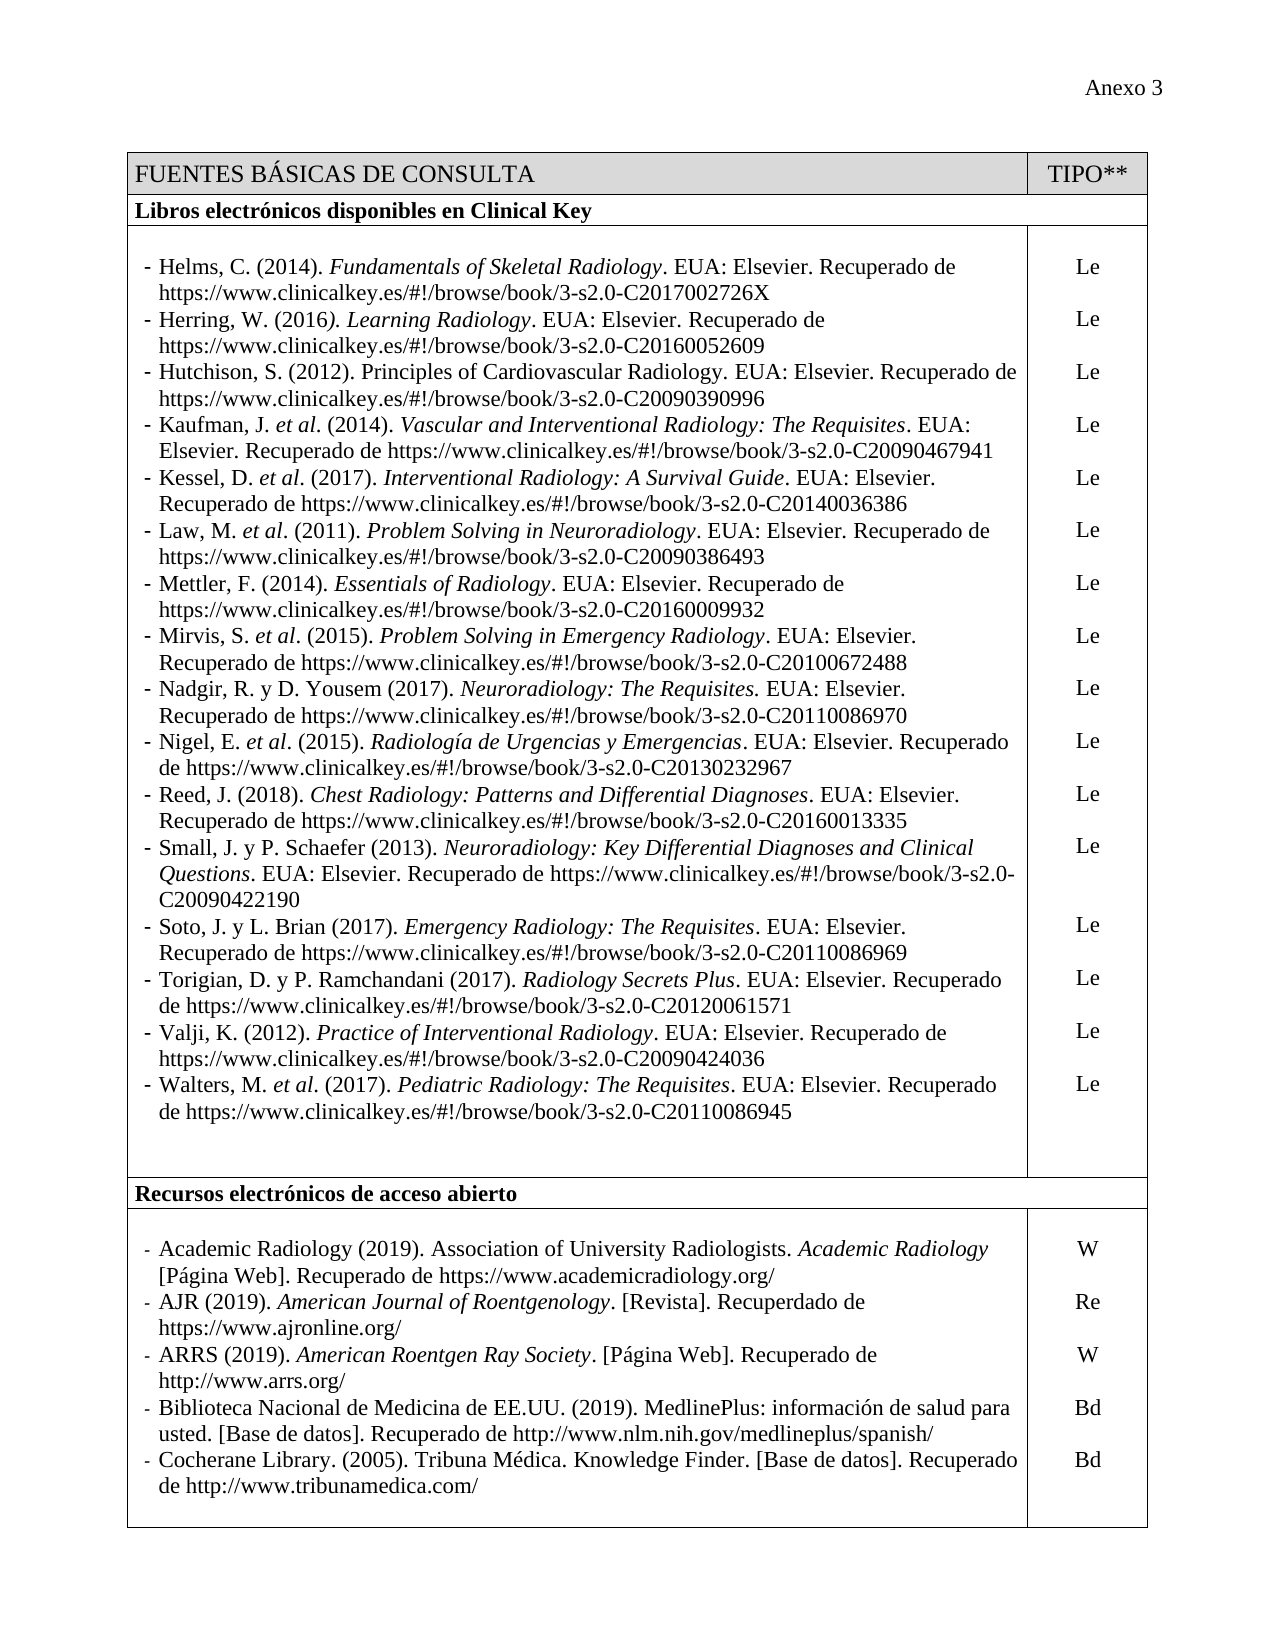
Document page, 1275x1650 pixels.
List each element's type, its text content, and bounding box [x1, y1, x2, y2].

table_cell Helms, C. (2014). Fundamentals of Skeletal Radiology. EUA: Elsevier. Recuperado de https://www.clinicalkey.es/#!/browse/book/3-s2.0-C2017002726X Herring, W. (2016). Learning Radiology. EUA: Elsevier. Recuperado de https://www.clinicalkey.es/#!/browse/book/3-s2.0-C20160052609 Hutchison, S. (2012). Principles of Cardiovascular Radiology. EUA: Elsevier. Recuperado de https://www.clinicalkey.es/#!/browse/book/3-s2.0-C20090390996 Kaufman, J. et al. (2014). Vascular and Interventional Radiology: The Requisites. EUA: Elsevier. Recuperado de https://www.clinicalkey.es/#!/browse/book/3-s2.0-C20090467941 Kessel, D. et al. (2017). Interventional Radiology: A Survival Guide. EUA: Elsevier. Recuperado de https://www.clinicalkey.es/#!/browse/book/3-s2.0-C20140036386 Law, M. et al. (2011). Problem Solving in Neuroradiology. EUA: Elsevier. Recuperado de https://www.clinicalkey.es/#!/browse/book/3-s2.0-C20090386493 Mettler, F. (2014). Essentials of Radiology. EUA: Elsevier. Recuperado de https://www.clinicalkey.es/#!/browse/book/3-s2.0-C20160009932 Mirvis, S. et al. (2015). Problem Solving in Emergency Radiology. EUA: Elsevier. Recuperado de https://www.clinicalkey.es/#!/browse/book/3-s2.0-C20100672488 Nadgir, R. y D. Yousem (2017). Neuroradiology: The Requisites. EUA: Elsevier. Recuperado de https://www.clinicalkey.es/#!/browse/book/3-s2.0-C20110086970 Nigel, E. et al. (2015). Radiología de Urgencias y Emergencias. EUA: Elsevier. Recuperado de https://www.clinicalkey.es/#!/browse/book/3-s2.0-C20130232967 Reed, J. (2018). Chest Radiology: Patterns and Differential Diagnoses. EUA: Elsevier. Recuperado de https://www.clinicalkey.es/#!/browse/book/3-s2.0-C20160013335 Small, J. y P. Schaefer (2013). Neuroradiology: Key Differential Diagnoses and Clinical Questions. EUA: Elsevier. Recuperado de https://www.clinicalkey.es/#!/browse/book/3-s2.0-C20090422190 Soto, J. y L. Brian (2017). Emergency Radiology: The Requisites. EUA: Elsevier. Recuperado de https://www.clinicalkey.es/#!/browse/book/3-s2.0-C20110086969 Torigian, D. y P. Ramchandani (2017). Radiology Secrets Plus. EUA: Elsevier. Recuperado de https://www.clinicalkey.es/#!/browse/book/3-s2.0-C20120061571 Valji, K. (2012). Practice of Interventional Radiology. EUA: Elsevier. Recuperado de https://www.clinicalkey.es/#!/browse/book/3-s2.0-C20090424036 Walters, M. et al. (2017). Pediatric Radiology: The Requisites. EUA: Elsevier. Recuperado de https://www.clinicalkey.es/#!/browse/book/3-s2.0-C20110086945 [128, 226, 1027, 1177]
table_header TIPO** [1028, 153, 1147, 194]
table_cell Le Le Le Le Le Le Le Le Le Le Le Le Le Le Le Le [1028, 226, 1147, 1177]
table_cell W Re W Bd Bd [1028, 1209, 1147, 1527]
table_cell Libros electrónicos disponibles en Clinical Key [128, 195, 1147, 225]
table_header FUENTES BÁSICAS DE CONSULTA [128, 153, 1027, 194]
table_cell Academic Radiology (2019). Association of University Radiologists. Academic Radiology [Página Web]. Recuperado de https://www.academicradiology.org/ AJR (2019). American Journal of Roentgenology. [Revista]. Recuperdado de https://www.ajronline.org/ ARRS (2019). American Roentgen Ray Society. [Página Web]. Recuperado de http://www.arrs.org/ Biblioteca Nacional de Medicina de EE.UU. (2019). MedlinePlus: información de salud para usted. [Base de datos]. Recuperado de http://www.nlm.nih.gov/medlineplus/spanish/ Cocherane Library. (2005). Tribuna Médica. Knowledge Finder. [Base de datos]. Recuperado de http://www.tribunamedica.com/ [128, 1209, 1027, 1527]
table_cell Recursos electrónicos de acceso abierto [128, 1178, 1147, 1208]
